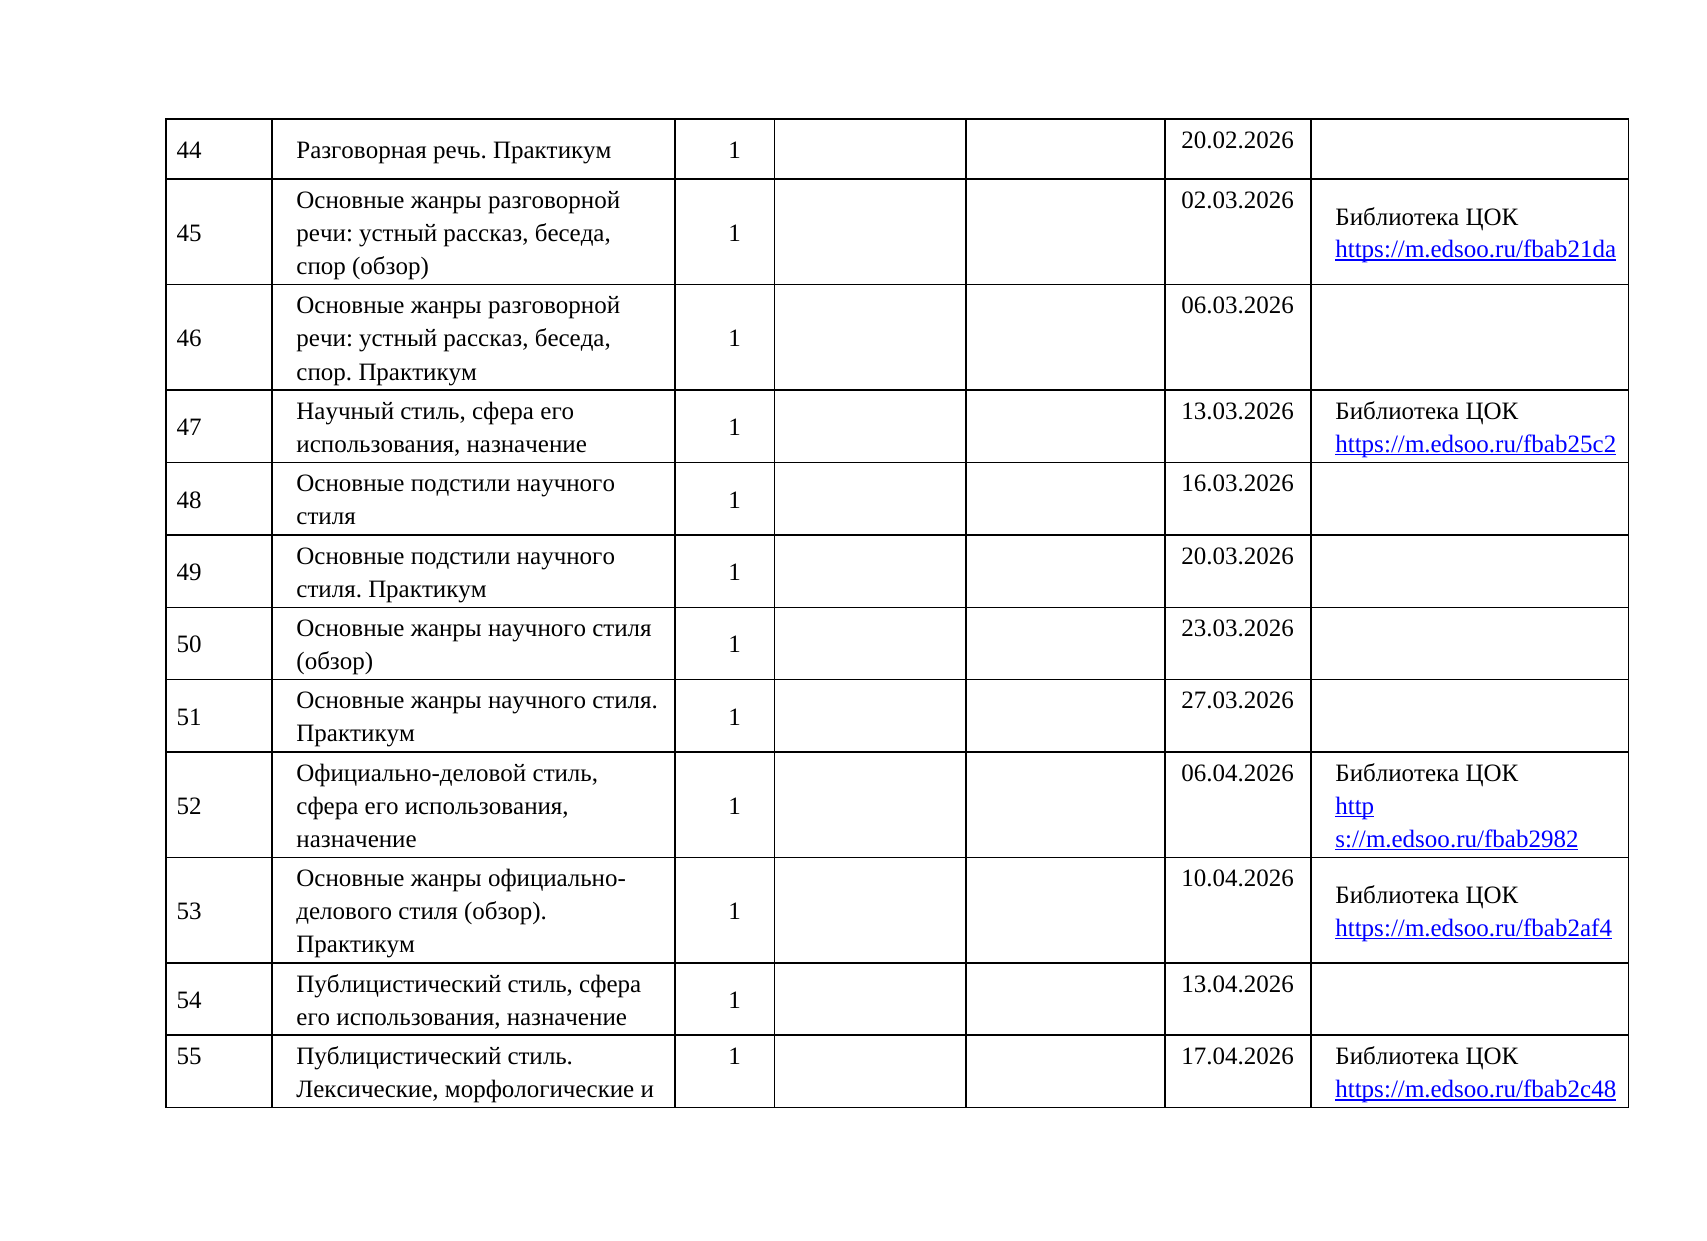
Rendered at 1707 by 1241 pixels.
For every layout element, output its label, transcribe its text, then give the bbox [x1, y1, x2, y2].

table_cell 1 [676, 391, 774, 462]
table_cell 47 [167, 391, 271, 462]
table_cell Библиотека ЦОК https://m.edsoo.ru/fbab2af4 [1312, 858, 1628, 962]
table_cell [1312, 463, 1628, 534]
table_cell [967, 536, 1164, 606]
table_cell Основные жанры научного стиля. Практикум [273, 680, 674, 751]
table_cell [775, 1036, 965, 1107]
table_cell [775, 120, 965, 178]
table_cell [775, 463, 965, 534]
table_cell [967, 1036, 1164, 1107]
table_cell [273, 1036, 674, 1107]
table_cell Библиотека ЦОК https://m.edsoo.ru/fbab21da [1312, 180, 1628, 284]
table_cell Официально-деловой стиль, сфера его использования, назначение [273, 753, 674, 857]
table_cell 49 [167, 536, 271, 606]
table_cell Основные жанры научного стиля (обзор) [273, 608, 674, 679]
table_cell [967, 285, 1164, 389]
table_cell 13.03.2026 [1166, 391, 1310, 462]
table_cell Основные подстили научного стиля [273, 463, 674, 534]
table_cell 48 [167, 463, 271, 534]
table_cell 1 [676, 120, 774, 178]
table_cell [967, 680, 1164, 751]
table_cell [1312, 536, 1628, 606]
table_cell 44 [167, 120, 271, 178]
table_cell [967, 391, 1164, 462]
table_cell 1 [676, 180, 774, 284]
table_cell [775, 608, 965, 679]
table_cell Научный стиль, сфера его использования, назначение [273, 391, 674, 462]
table_cell [967, 463, 1164, 534]
table_cell 1 [676, 680, 774, 751]
table_cell 1 [676, 608, 774, 679]
table_cell 54 [167, 964, 271, 1034]
table_cell 20.02.2026 [1166, 120, 1310, 178]
table_cell 51 [167, 680, 271, 751]
table_cell 55 [167, 1036, 271, 1107]
table_cell Библиотека ЦОК https://m.edsoo.ru/fbab25c2 [1312, 391, 1628, 462]
table_cell 52 [167, 753, 271, 857]
table_cell [1312, 680, 1628, 751]
table_cell [967, 753, 1164, 857]
table_cell [775, 180, 965, 284]
table_cell 1 [676, 1036, 774, 1107]
table_cell 27.03.2026 [1166, 680, 1310, 751]
table_cell 10.04.2026 [1166, 858, 1310, 962]
table_cell [967, 180, 1164, 284]
table_cell 50 [167, 608, 271, 679]
table_cell 45 [167, 180, 271, 284]
table_cell 20.03.2026 [1166, 536, 1310, 606]
table_cell [775, 858, 965, 962]
table_cell 1 [676, 536, 774, 606]
table_cell [775, 285, 965, 389]
table_cell 1 [676, 463, 774, 534]
table_cell Основные подстили научного стиля. Практикум [273, 536, 674, 606]
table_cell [1312, 1036, 1628, 1107]
table_cell 53 [167, 858, 271, 962]
table_cell 06.03.2026 [1166, 285, 1310, 389]
table_cell Библиотека ЦОК https://m.edsoo.ru/fbab2982 [1312, 753, 1628, 857]
table_cell Основные жанры разговорной речи: устный рассказ, беседа, спор. Практикум [273, 285, 674, 389]
table_cell 1 [676, 964, 774, 1034]
table_cell 17.04.2026 [1166, 1036, 1310, 1107]
table_cell [775, 964, 965, 1034]
table_cell 13.04.2026 [1166, 964, 1310, 1034]
table_cell Разговорная речь. Практикум [273, 120, 674, 178]
table_cell [775, 391, 965, 462]
table_cell 1 [676, 858, 774, 962]
table_cell 06.04.2026 [1166, 753, 1310, 857]
table_cell Основные жанры разговорной речи: устный рассказ, беседа, спор (обзор) [273, 180, 674, 284]
table_cell [775, 536, 965, 606]
table_cell [967, 608, 1164, 679]
table_cell [1312, 120, 1628, 178]
table_cell [775, 753, 965, 857]
table_cell [775, 680, 965, 751]
table_cell Основные жанры официально-делового стиля (обзор). Практикум [273, 858, 674, 962]
table_cell [967, 964, 1164, 1034]
table_cell 46 [167, 285, 271, 389]
table_cell 16.03.2026 [1166, 463, 1310, 534]
table_cell 1 [676, 285, 774, 389]
table_cell [1312, 964, 1628, 1034]
table_cell [967, 858, 1164, 962]
table_cell [967, 120, 1164, 178]
table_cell 1 [676, 753, 774, 857]
table_cell 23.03.2026 [1166, 608, 1310, 679]
table_cell [1312, 285, 1628, 389]
table_cell 02.03.2026 [1166, 180, 1310, 284]
table_cell [1312, 608, 1628, 679]
table_cell Публицистический стиль, сфера его использования, назначение [273, 964, 674, 1034]
